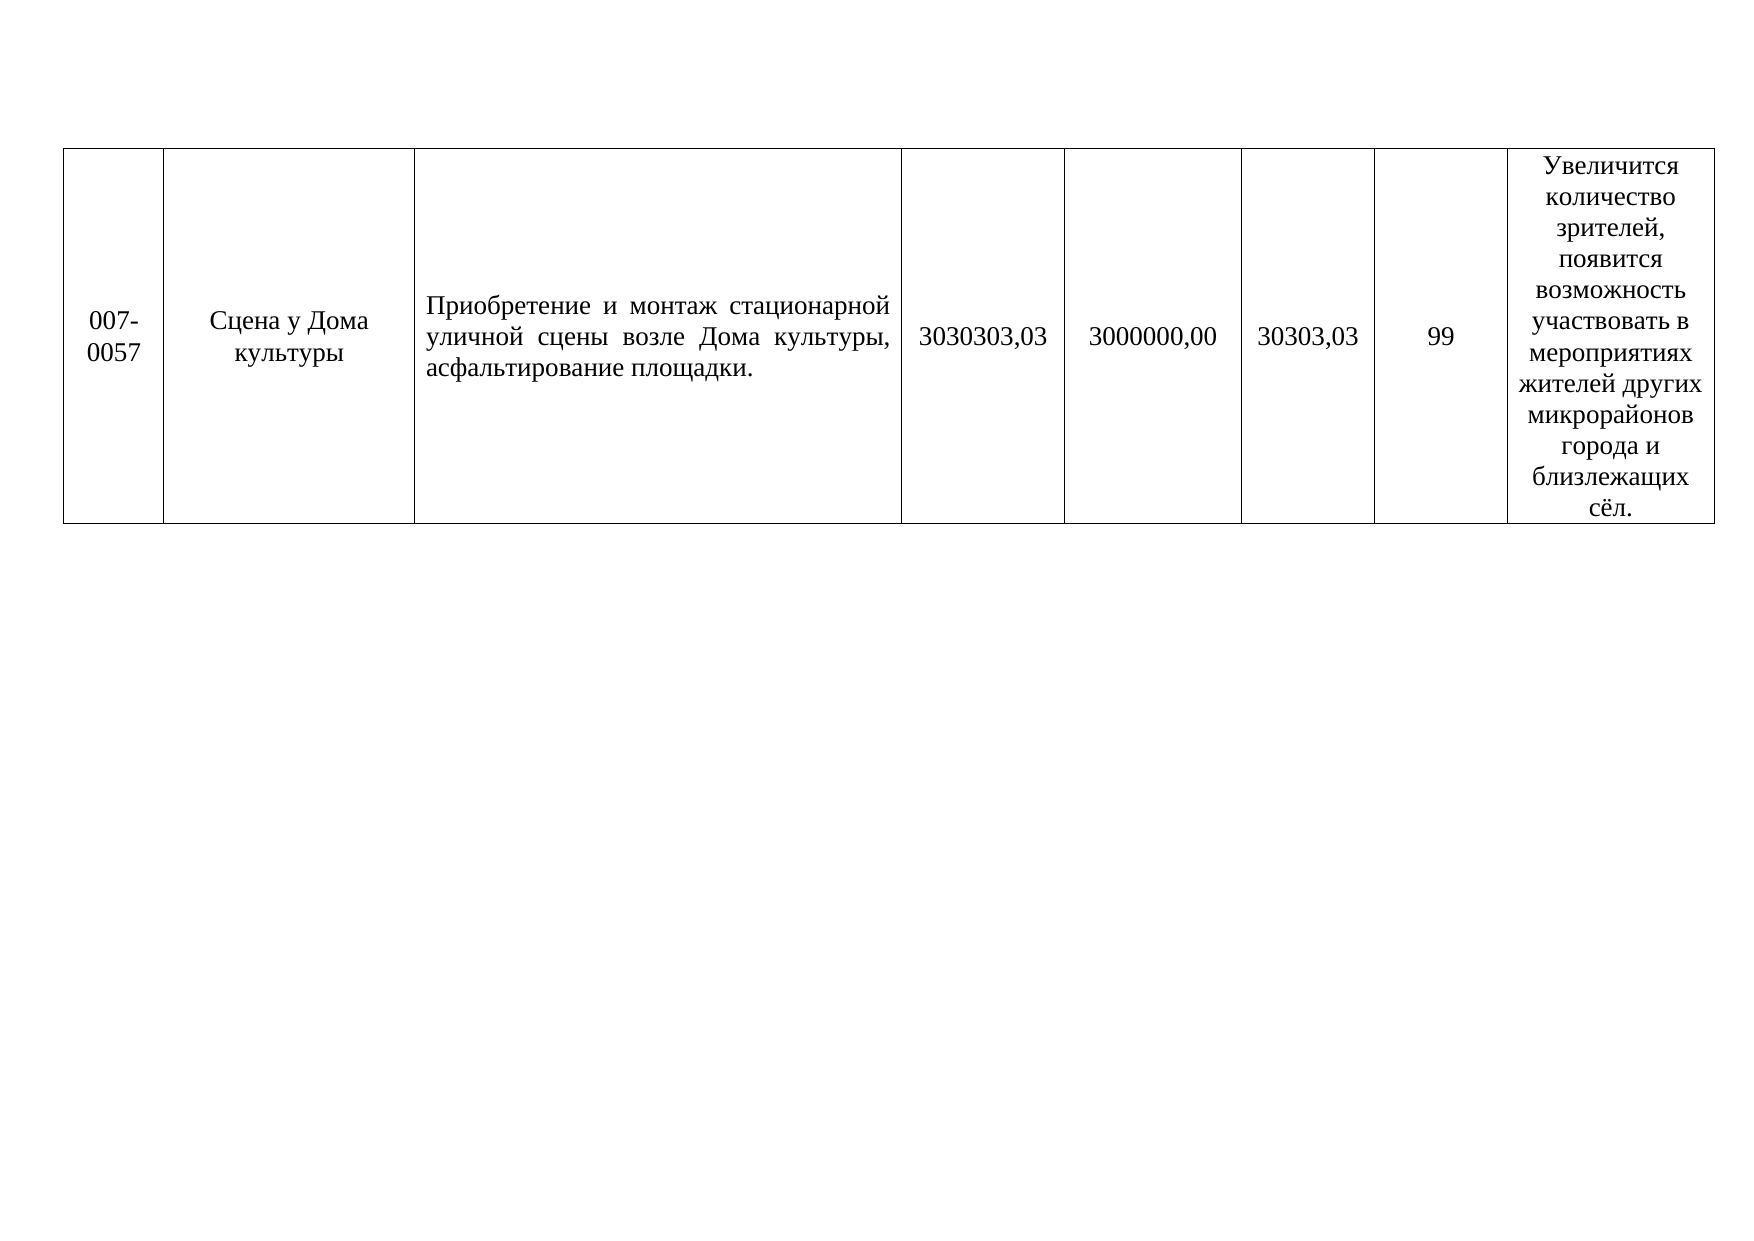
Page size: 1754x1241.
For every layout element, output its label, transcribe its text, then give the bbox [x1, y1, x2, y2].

table_cell 3000000,00 [1065, 149, 1241, 522]
table_cell Приобретение и монтаж стационарной уличной сцены возле Дома культуры, асфальтирование площадки. [415, 149, 901, 522]
table_cell 30303,03 [1242, 149, 1374, 522]
table_cell 3030303,03 [902, 149, 1064, 522]
table_cell Сцена у Дома культуры [164, 149, 414, 522]
table_cell Увеличится количество зрителей, появится возможность участвовать в мероприятиях жителей других микрорайонов города и близлежащих сёл. [1508, 149, 1714, 522]
table_cell 99 [1375, 149, 1507, 522]
table_cell 007-0057 [64, 149, 163, 522]
